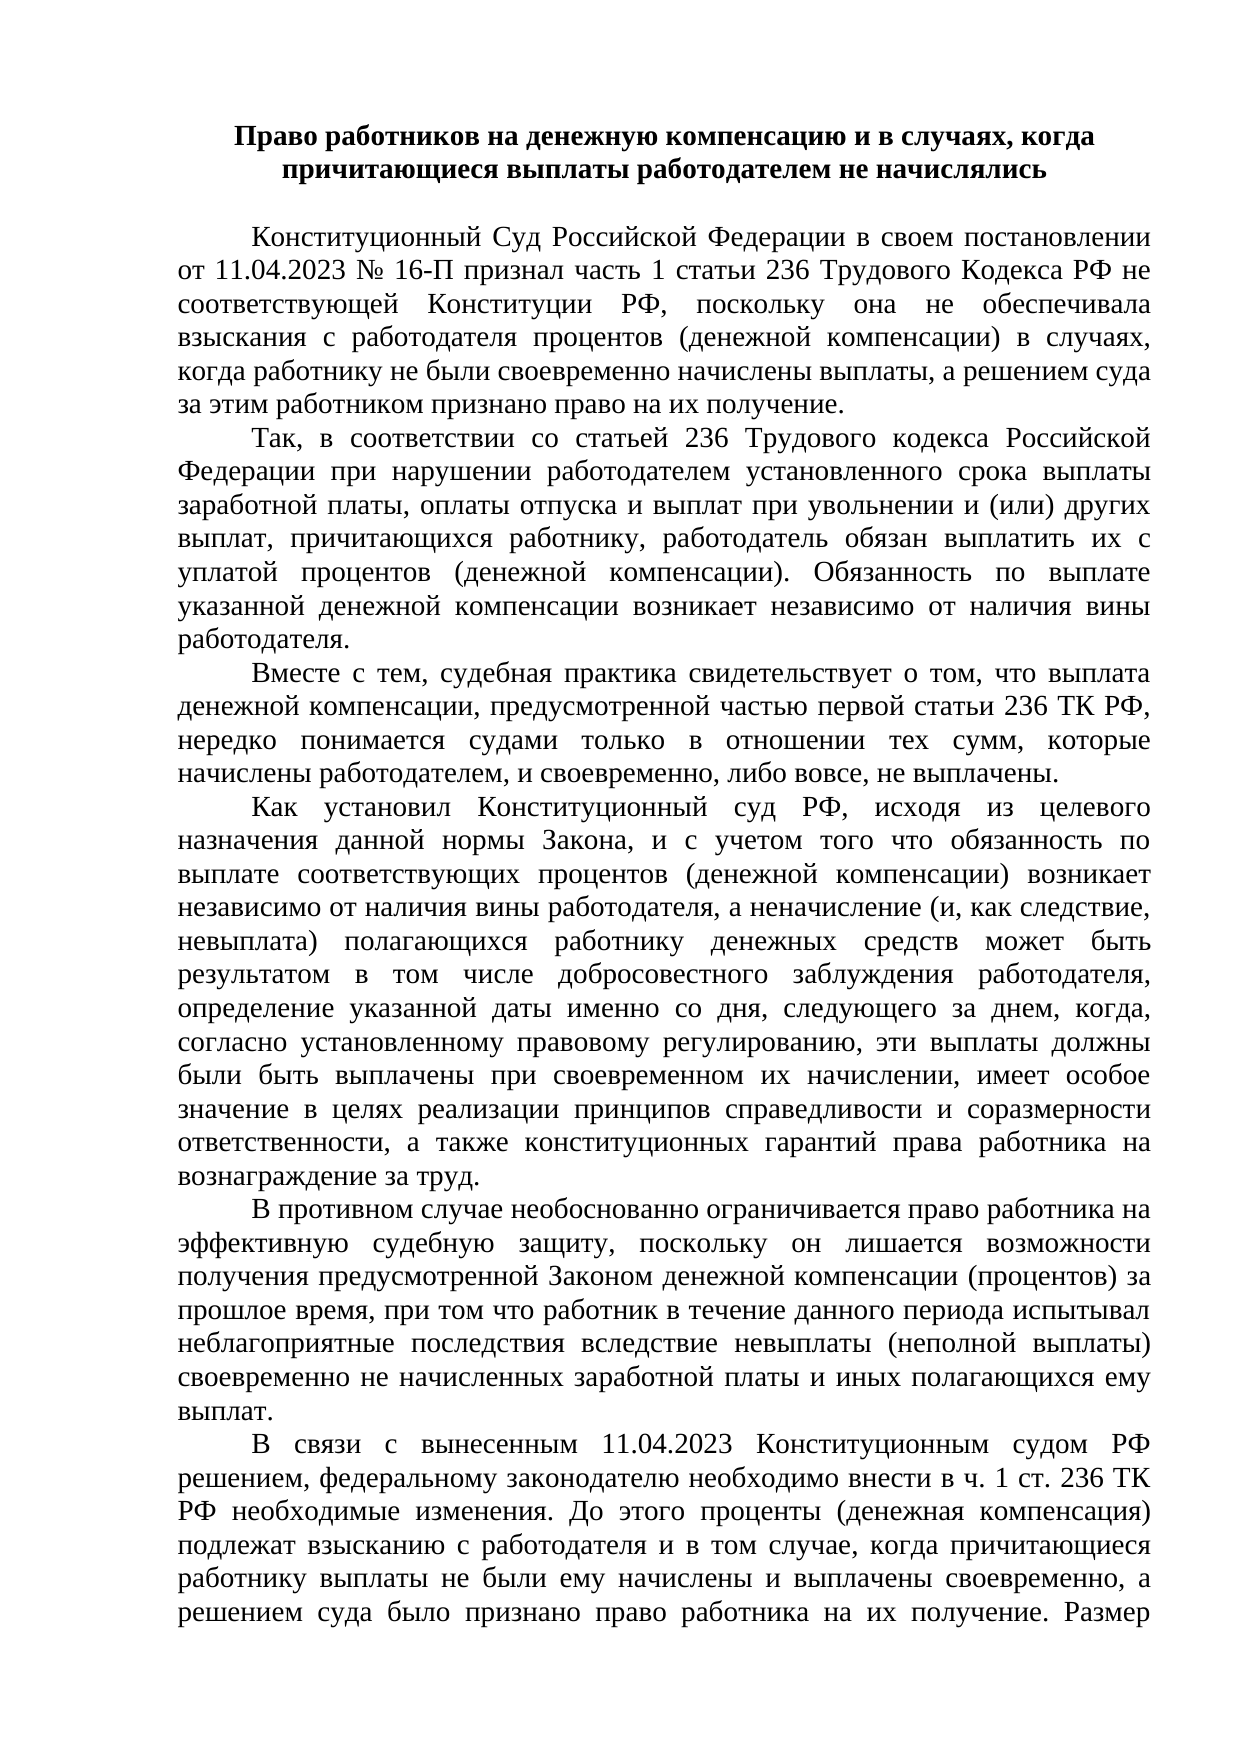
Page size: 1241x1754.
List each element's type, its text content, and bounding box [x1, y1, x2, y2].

text Вместе с тем, судебная практика свидетельствует о том, что выплата денежной компенсации, предусмотренной частью первой статьи 236 ТК РФ, нередко понимается судами только в отношении тех сумм, которые начислены работодателем, и своевременно, либо вовсе, не выплачены. [177, 655, 1152, 789]
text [177, 1426, 1152, 1627]
text Как установил Конституционный суд РФ, исходя из целевого назначения данной нормы Закона, и с учетом того что обязанность по выплате соответствующих процентов (денежной компенсации) возникает независимо от наличия вины работодателя, а неначисление (и, как следствие, невыплата) полагающихся работнику денежных средств может быть результатом в том числе добросовестного заблуждения работодателя, определение указанной даты именно со дня, следующего за днем, когда, согласно установленному правовому регулированию, эти выплаты должны были быть выплачены при своевременном их начислении, имеет особое значение в целях реализации принципов справедливости и соразмерности ответственности, а также конституционных гарантий права работника на вознаграждение за труд. [177, 789, 1152, 1191]
text Право работников на денежную компенсацию и в случаях, когда причитающиеся выплаты работодателем не начислялись [177, 118, 1152, 185]
text Так, в соответствии со статьей 236 Трудового кодекса Российской Федерации при нарушении работодателем установленного срока выплаты заработной платы, оплаты отпуска и выплат при увольнении и (или) других выплат, причитающихся работнику, работодатель обязан выплатить их с уплатой процентов (денежной компенсации). Обязанность по выплате указанной денежной компенсации возникает независимо от наличия вины работодателя. [177, 420, 1152, 655]
text Конституционный Суд Российской Федерации в своем постановлении от 11.04.2023 № 16-П признал часть 1 статьи 236 Трудового Кодекса РФ не соответствующей Конституции РФ, поскольку она не обеспечивала взыскания с работодателя процентов (денежной компенсации) в случаях, когда работнику не были своевременно начислены выплаты, а решением суда за этим работником признано право на их получение. [177, 219, 1152, 420]
text В противном случае необоснованно ограничивается право работника на эффективную судебную защиту, поскольку он лишается возможности получения предусмотренной Законом денежной компенсации (процентов) за прошлое время, при том что работник в течение данного периода испытывал неблагоприятные последствия вследствие невыплаты (неполной выплаты) своевременно не начисленных заработной платы и иных полагающихся ему выплат. [177, 1191, 1152, 1426]
